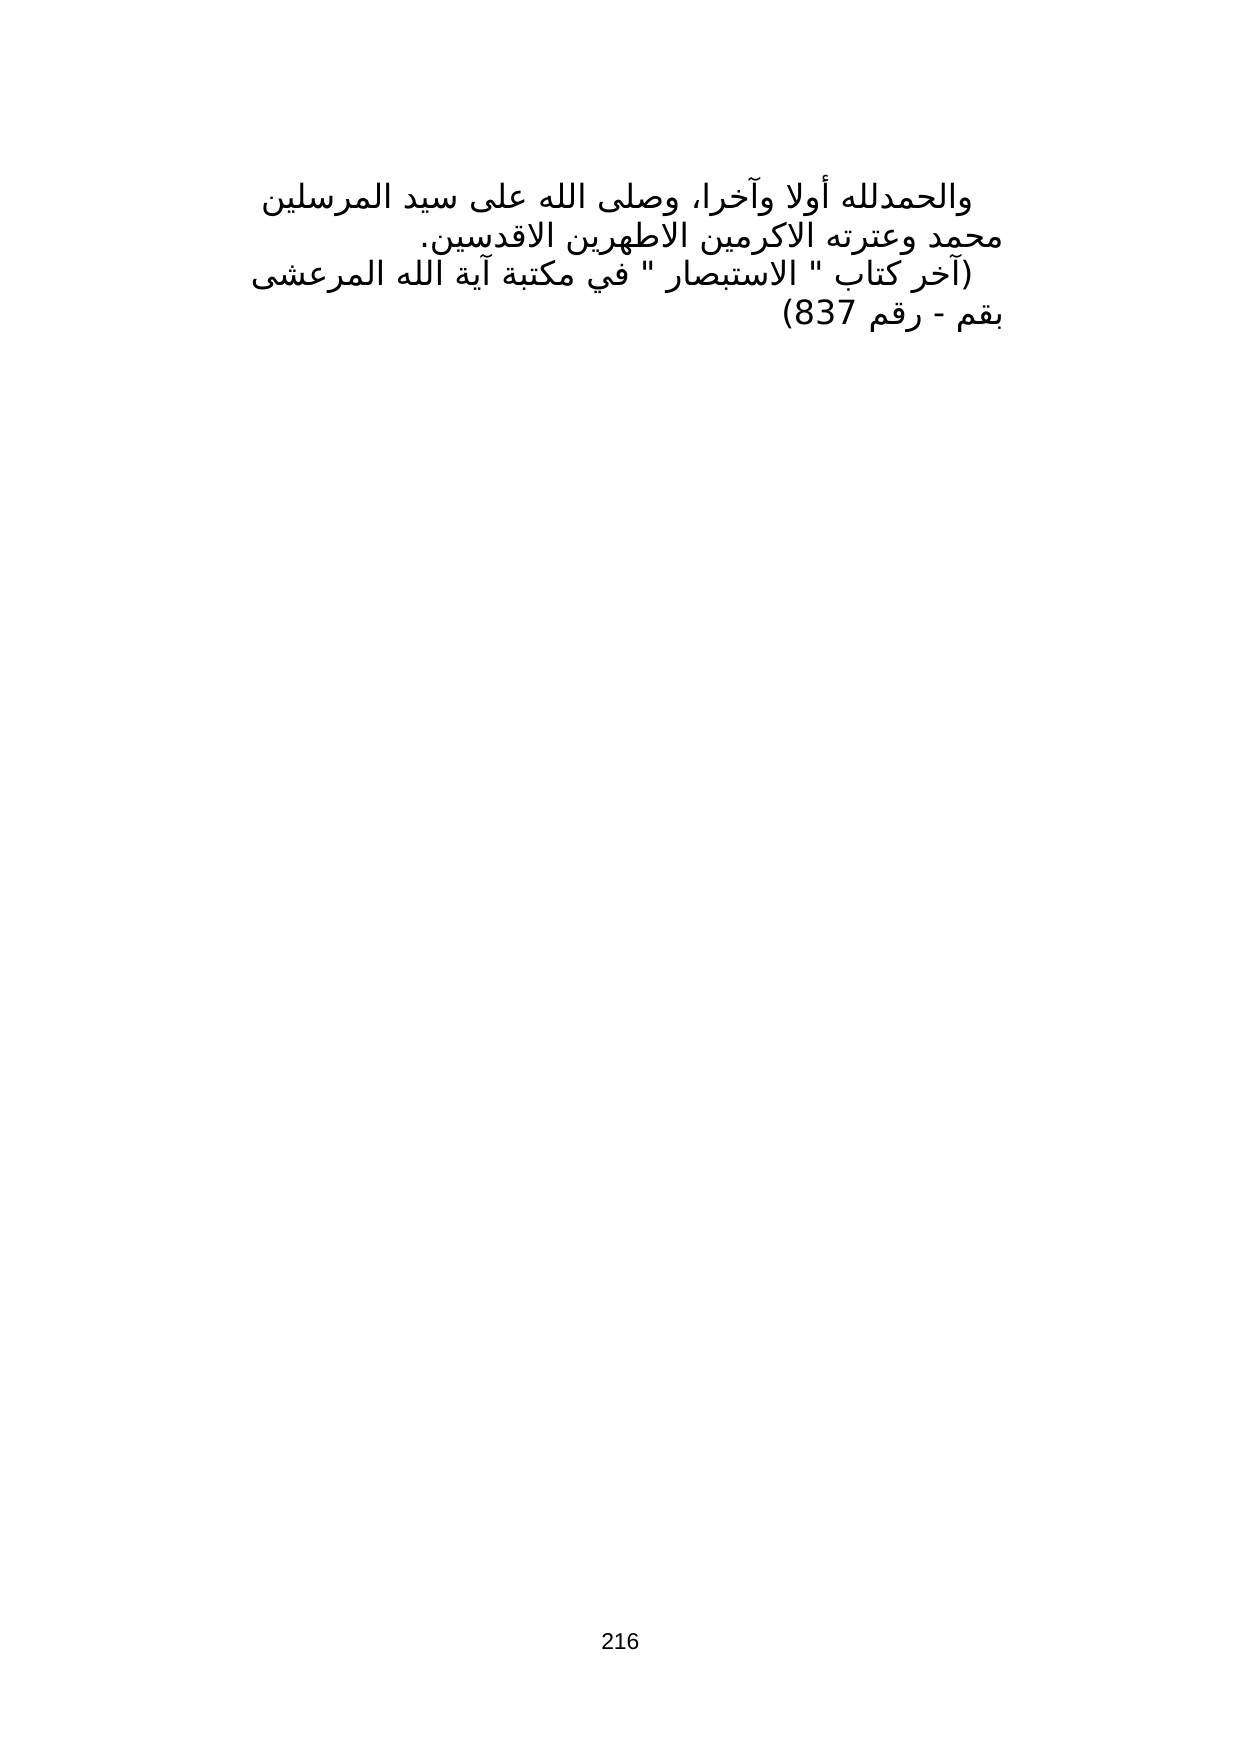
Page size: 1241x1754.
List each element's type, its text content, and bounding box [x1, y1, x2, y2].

text والحمدلله أولا وآخرا، وصلى الله على سيد المرسلين محمد وعترته الاكرمين الاطهرين الاقدسين. [236, 177, 1004, 255]
text (آخر كتاب " الاستبصار " في مكتبة آية الله المرعشى بقم - رقم 837) [236, 255, 1004, 333]
